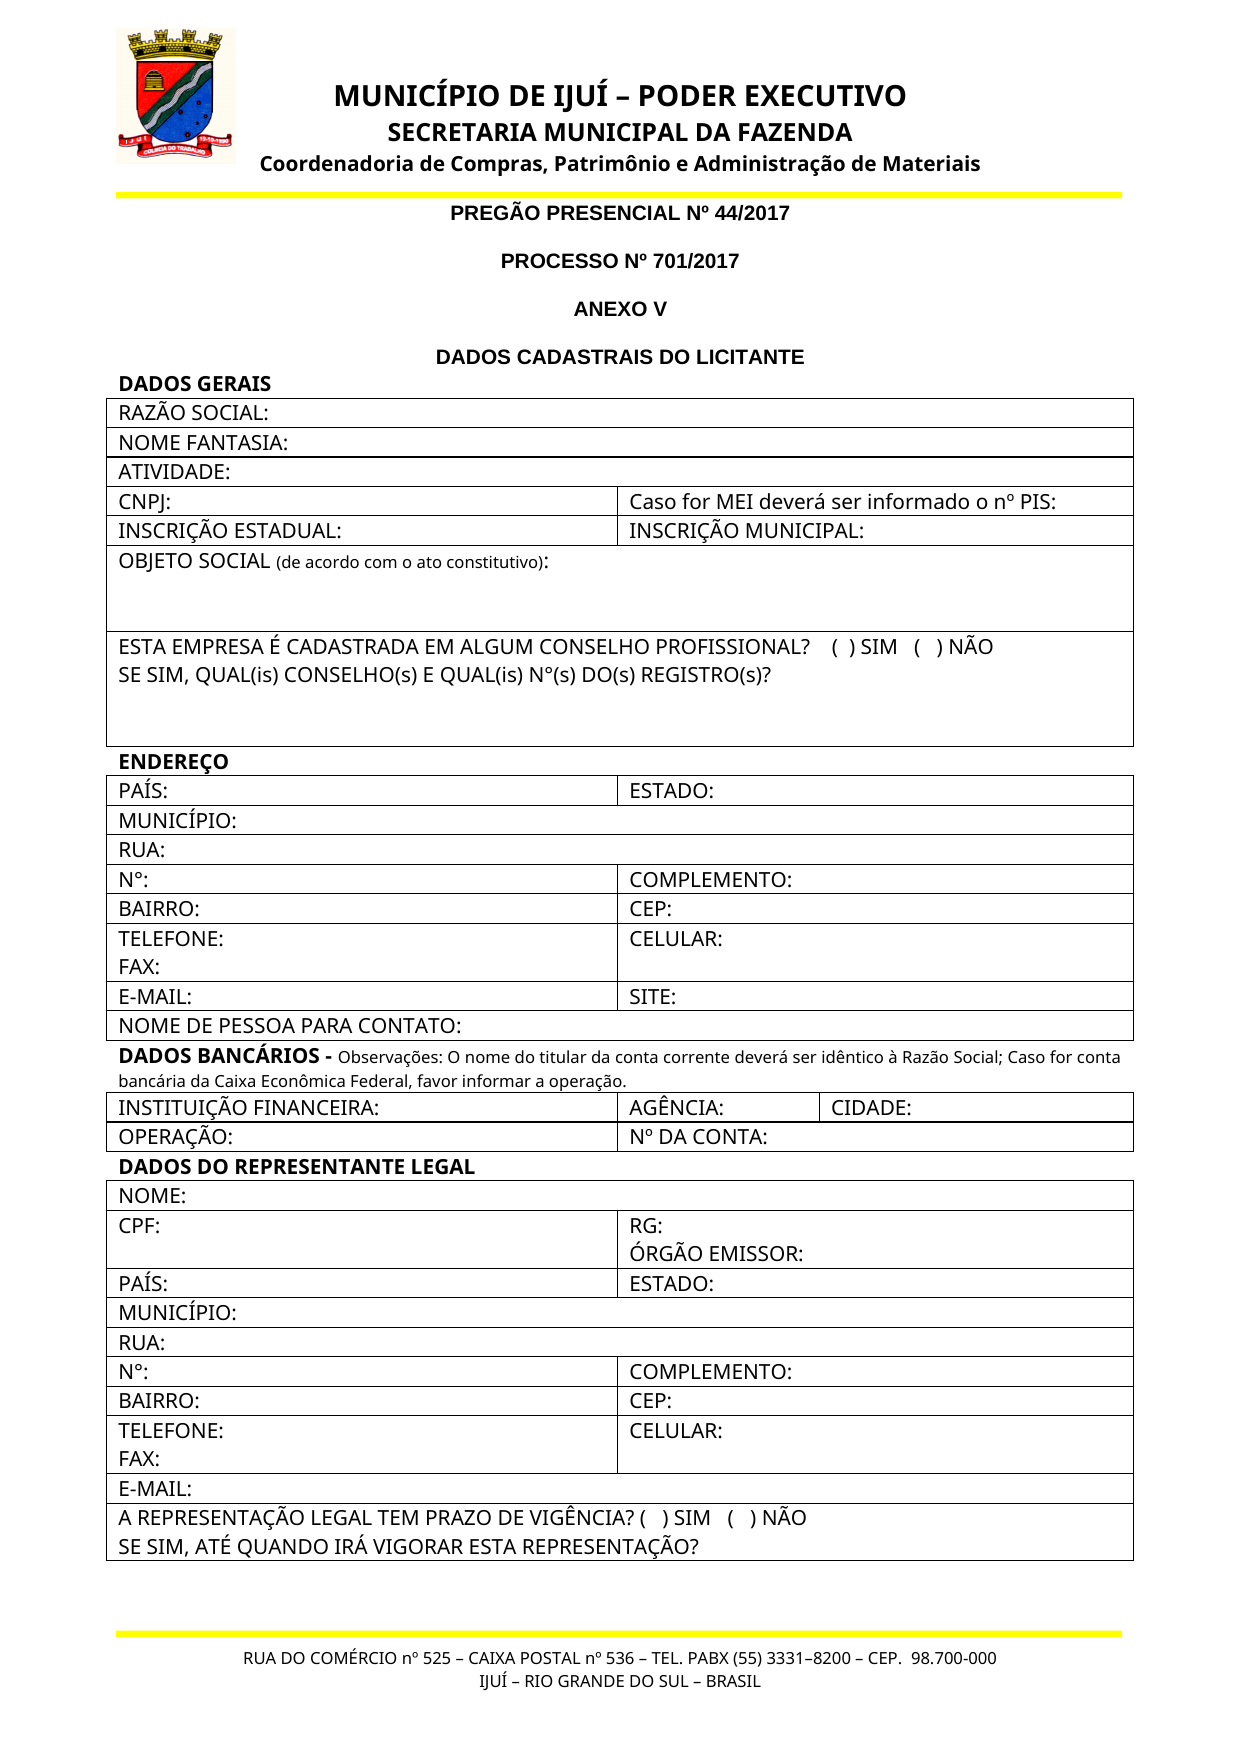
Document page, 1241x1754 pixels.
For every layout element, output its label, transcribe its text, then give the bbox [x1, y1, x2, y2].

table_cell NOME FANTASIA: [107, 428, 1133, 456]
table_cell NOME DE PESSOA PARA CONTATO: [107, 1011, 1133, 1040]
table_cell CEP: [618, 1387, 1133, 1415]
table_cell DADOS BANCÁRIOS - Observações: O nome do titular da conta corrente deverá ser idêntico à Razão Social; Caso for conta bancária da Caixa Econômica Federal, favor informar a operação. [107, 1041, 1133, 1092]
text PROCESSO Nº 701/2017 [118, 249, 1122, 273]
table_cell N°: [107, 1357, 617, 1386]
table_cell MUNICÍPIO: [107, 1298, 1133, 1327]
table_cell INSTITUIÇÃO FINANCEIRA: [107, 1093, 617, 1121]
text DADOS CADASTRAIS DO LICITANTE [118, 345, 1122, 369]
table_cell N°: [107, 865, 617, 893]
table_cell ESTA EMPRESA É CADASTRADA EM ALGUM CONSELHO PROFISSIONAL? ( ) SIM ( ) NÃO SE SIM, QUAL(is) CONSELHO(s) E QUAL(is) N°(s) DO(s) REGISTRO(s)? [107, 632, 1133, 746]
table_cell E-MAIL: [107, 982, 617, 1010]
table_cell E-MAIL: [107, 1474, 1133, 1502]
table_cell OBJETO SOCIAL (de acordo com o ato constitutivo): [107, 546, 1133, 631]
table_cell ATIVIDADE: [107, 458, 1133, 486]
table_cell CPF: [107, 1211, 617, 1268]
table_cell DADOS DO REPRESENTANTE LEGAL [107, 1152, 1133, 1180]
table_cell TELEFONE: FAX: [107, 924, 617, 981]
table_cell BAIRRO: [107, 894, 617, 923]
table_cell CEP: [618, 894, 1133, 923]
table_cell RUA: [107, 835, 1133, 864]
table_header DADOS GERAIS [107, 369, 1133, 397]
picture [116, 28, 237, 164]
table_cell CIDADE: [820, 1093, 1133, 1121]
table_cell A REPRESENTAÇÃO LEGAL TEM PRAZO DE VIGÊNCIA? ( ) SIM ( ) NÃO SE SIM, ATÉ QUANDO IRÁ VIGORAR ESTA REPRESENTAÇÃO? [107, 1504, 1133, 1560]
table_cell RG: ÓRGÃO EMISSOR: [618, 1211, 1133, 1268]
text PREGÃO PRESENCIAL Nº 44/2017 [118, 201, 1122, 225]
table_cell CELULAR: [618, 924, 1133, 981]
table_cell OPERAÇÃO: [107, 1123, 617, 1151]
table_cell SITE: [618, 982, 1133, 1010]
table_cell ESTADO: [618, 1269, 1133, 1297]
table_cell CELULAR: [618, 1416, 1133, 1473]
table_cell COMPLEMENTO: [618, 1357, 1133, 1386]
table_cell CNPJ: [107, 487, 617, 515]
table_cell Caso for MEI deverá ser informado o nº PIS: [618, 487, 1133, 515]
table_cell TELEFONE: FAX: [107, 1416, 617, 1473]
table_cell INSCRIÇÃO MUNICIPAL: [618, 516, 1133, 545]
table_cell ESTADO: [618, 776, 1133, 805]
table_cell BAIRRO: [107, 1387, 617, 1415]
table_cell RUA: [107, 1328, 1133, 1356]
table_cell COMPLEMENTO: [618, 865, 1133, 893]
table_cell INSCRIÇÃO ESTADUAL: [107, 516, 617, 545]
table_cell PAÍS: [107, 776, 617, 805]
table_cell PAÍS: [107, 1269, 617, 1297]
table_cell MUNICÍPIO: [107, 806, 1133, 834]
table_cell Nº DA CONTA: [618, 1123, 1133, 1151]
table_cell NOME: [107, 1181, 1133, 1210]
text ANEXO V [118, 297, 1122, 321]
table_cell ENDEREÇO [107, 747, 1133, 775]
table_cell RAZÃO SOCIAL: [107, 399, 1133, 427]
table_cell AGÊNCIA: [618, 1093, 819, 1121]
